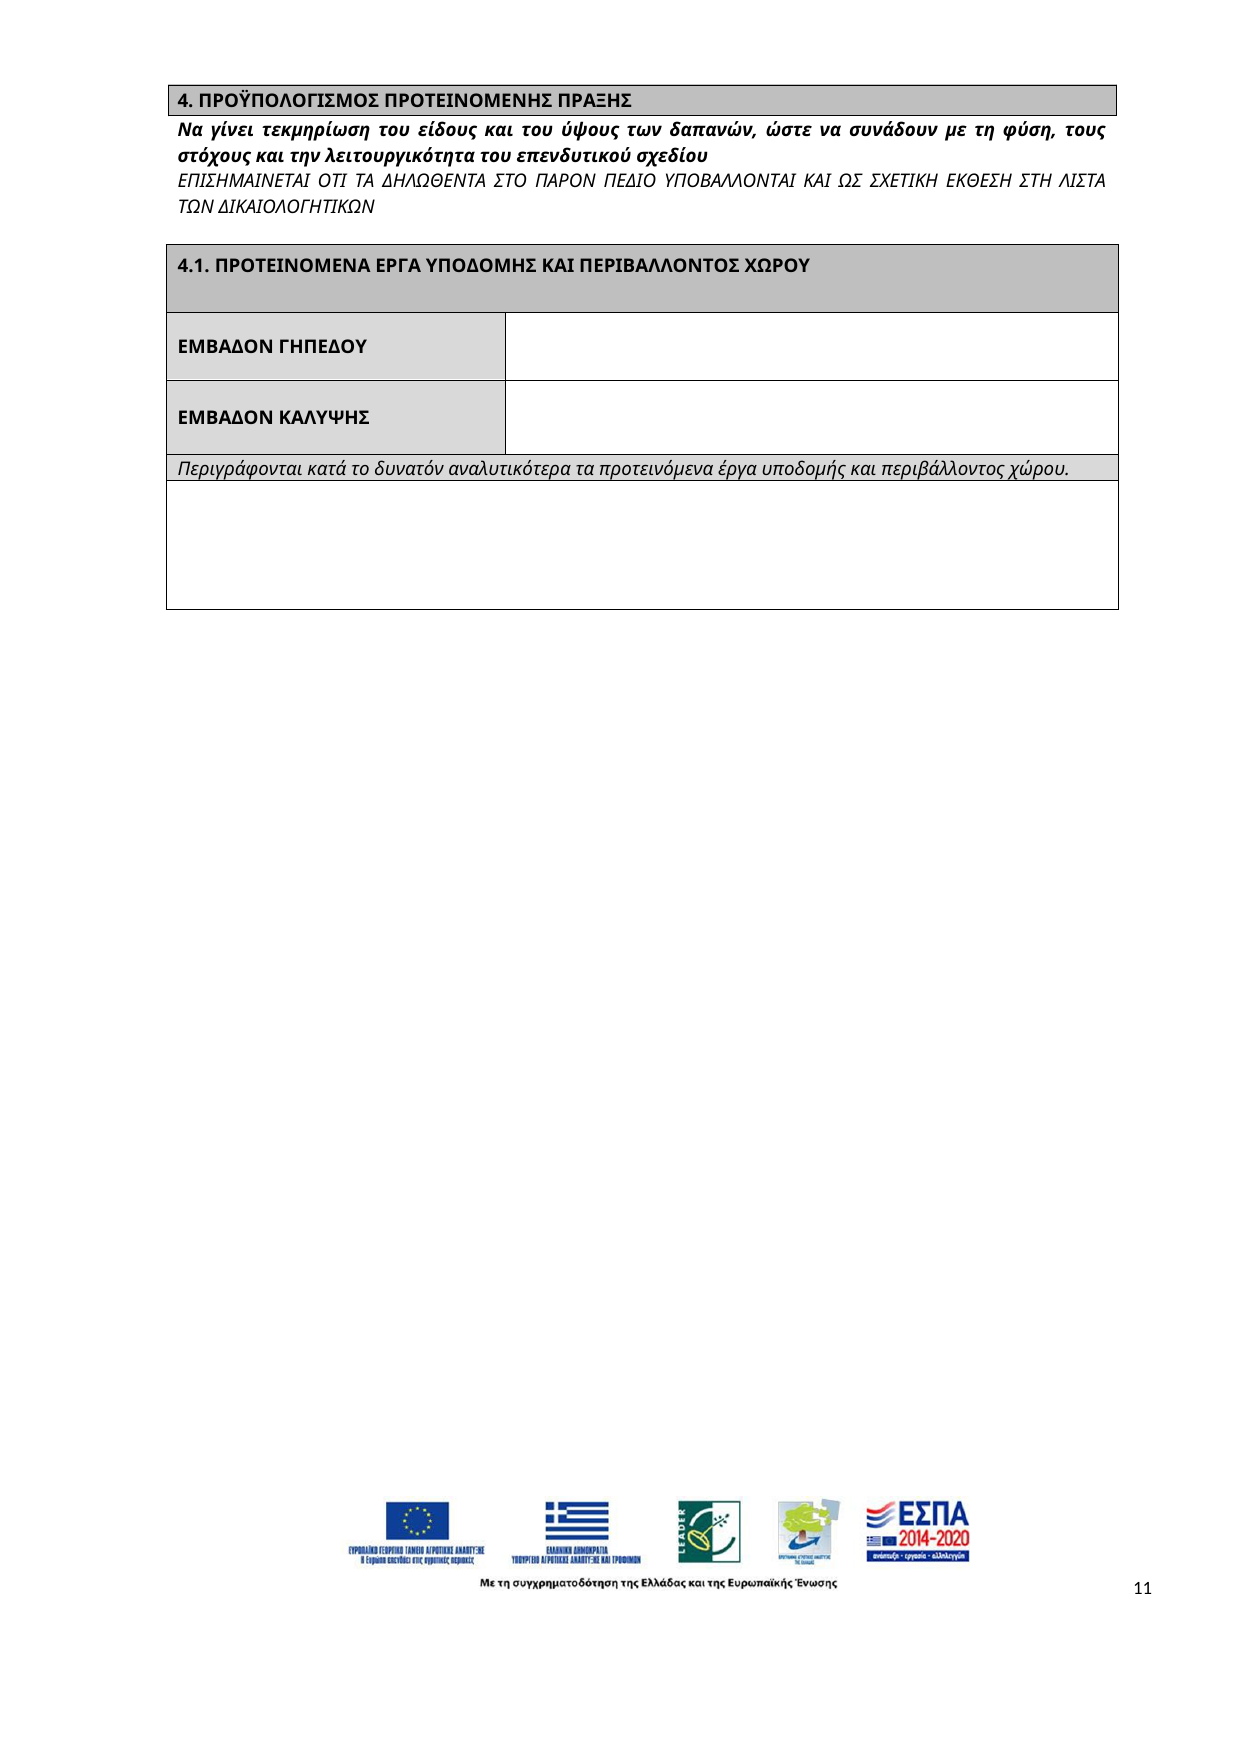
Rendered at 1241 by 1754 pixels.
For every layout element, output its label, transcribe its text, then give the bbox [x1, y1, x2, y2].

table_cell [167, 481, 1118, 609]
picture [339, 1496, 973, 1595]
table_header 4.1. ΠΡΟΤΕΙΝΟΜΕΝΑ ΕΡΓΑ ΥΠΟΔΟΜΗΣ ΚΑΙ ΠΕΡΙΒΑΛΛΟΝΤΟΣ ΧΩΡΟΥ [167, 245, 1118, 312]
table_cell Περιγράφονται κατά το δυνατόν αναλυτικότερα τα προτεινόμενα έργα υποδομής και περιβάλλοντος χώρου. [167, 455, 1118, 480]
table_cell [506, 381, 1118, 454]
table_cell ΕΜΒΑΔΟΝ ΚΑΛΥΨΗΣ [167, 381, 505, 454]
table_cell ΕΜΒΑΔΟΝ ΓΗΠΕΔΟΥ [167, 313, 505, 379]
text 4. ΠΡΟΫΠΟΛΟΓΙΣΜΟΣ ΠΡΟΤΕΙΝΟΜΕΝΗΣ ΠΡΑΞΗΣ [169, 86, 1116, 115]
text Να γίνει τεκμηρίωση του είδους και του ύψους των δαπανών, ώστε να συνάδουν με τη φύση, τους στόχους και την λειτουργικότητα του επενδυτικού σχεδίου [177, 116, 1107, 167]
text ΕΠΙΣΗΜΑΙΝΕΤΑΙ ΟΤΙ ΤΑ ΔΗΛΩΘΕΝΤΑ ΣΤΟ ΠΑΡΟΝ ΠΕΔΙΟ ΥΠΟΒΑΛΛΟΝΤΑΙ ΚΑΙ ΩΣ ΣΧΕΤΙΚΗ ΕΚΘΕΣΗ ΣΤΗ ΛΙΣΤΑ ΤΩΝ ΔΙΚΑΙΟΛΟΓΗΤΙΚΩΝ [177, 167, 1107, 218]
table_cell [506, 313, 1118, 379]
